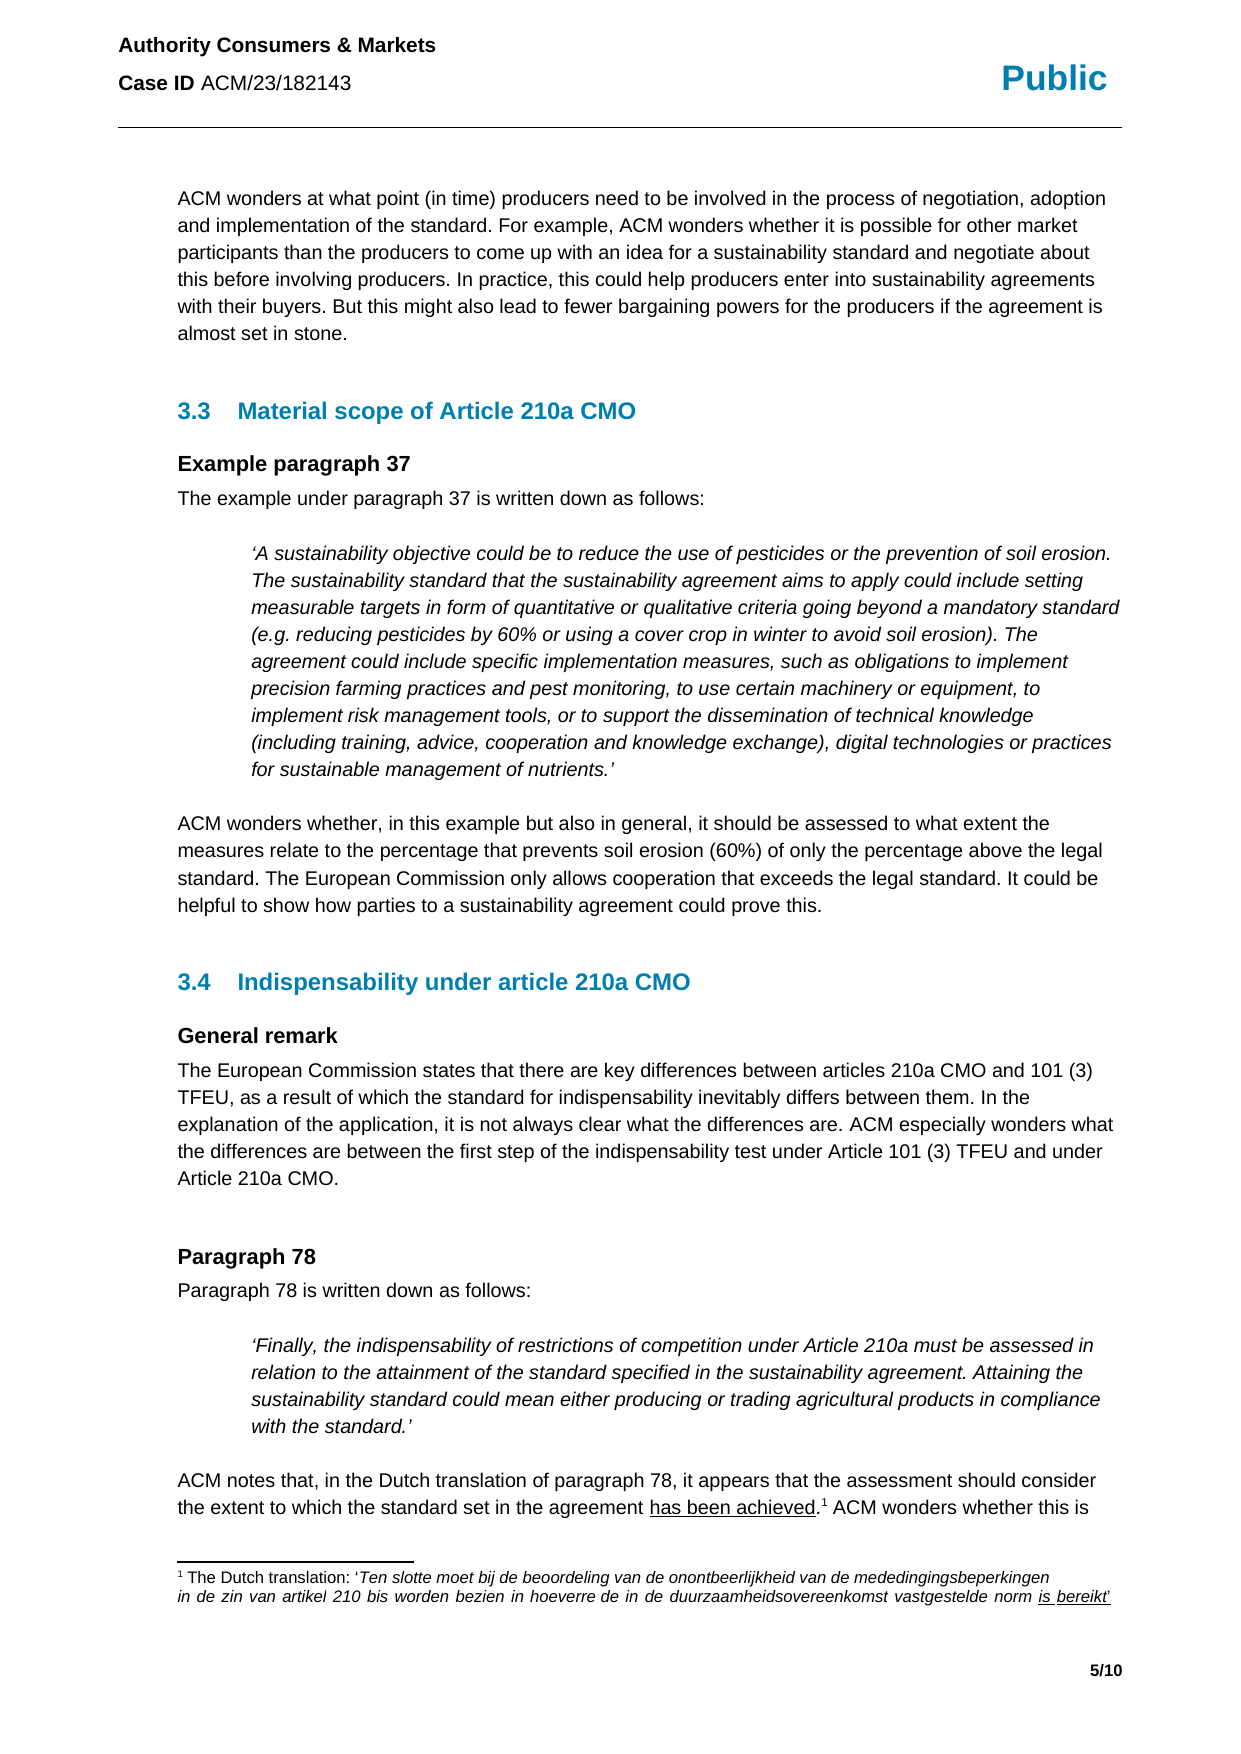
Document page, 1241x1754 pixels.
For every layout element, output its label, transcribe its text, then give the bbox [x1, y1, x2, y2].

subtitle General remark [177, 1021, 1122, 1048]
subtitle Material scope of Article 210a CMO [177, 397, 1122, 424]
text The European Commission states that there are key differences between articles 210a CMO and 101 (3) TFEU, as a result of which the standard for indispensability inevitably differs between them. In the explanation of the application, it is not always clear what the differences are. ACM especially wonders what the differences are between the first step of the indispensability test under Article 101 (3) TFEU and under Article 210a CMO. [177, 1054, 1122, 1189]
text ACM wonders whether, in this example but also in general, it should be assessed to what extent the measures relate to the percentage that prevents soil erosion (60%) of only the percentage above the legal standard. The European Commission only allows cooperation that exceeds the legal standard. It could be helpful to show how parties to a sustainability agreement could prove this. [177, 808, 1122, 916]
text The example under paragraph 37 is written down as follows: [177, 483, 1122, 510]
text ‘A sustainability objective could be to reduce the use of pesticides or the prevention of soil erosion. The sustainability standard that the sustainability agreement aims to apply could include setting measurable targets in form of quantitative or qualitative criteria going beyond a mandatory standard (e.g. reducing pesticides by 60% or using a cover crop in winter to avoid soil erosion). The agreement could include specific implementation measures, such as obligations to implement precision farming practices and pest monitoring, to use certain machinery or equipment, to implement risk management tools, or to support the dissemination of technical knowledge (including training, advice, cooperation and knowledge exchange), digital technologies or practices for sustainable management of nutrients.’ [251, 537, 1122, 781]
subtitle Indispensability under article 210a CMO [177, 968, 1122, 996]
subtitle Example paragraph 37 [177, 449, 1122, 477]
subtitle Paragraph 78 [177, 1242, 1122, 1269]
text Paragraph 78 is written down as follows: [177, 1275, 1122, 1302]
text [177, 1464, 1122, 1519]
text ‘Finally, the indispensability of restrictions of competition under Article 210a must be assessed in relation to the attainment of the standard specified in the sustainability agreement. Attaining the sustainability standard could mean either producing or trading agricultural products in compliance with the standard.’ [251, 1329, 1122, 1437]
text ACM wonders at what point (in time) producers need to be involved in the process of negotiation, adoption and implementation of the standard. For example, ACM wonders whether it is possible for other market participants than the producers to come up with an idea for a sustainability standard and negotiate about this before involving producers. In practice, this could help producers enter into sustainability agreements with their buyers. But this might also lead to fewer bargaining powers for the producers if the agreement is almost set in stone. [177, 182, 1122, 345]
